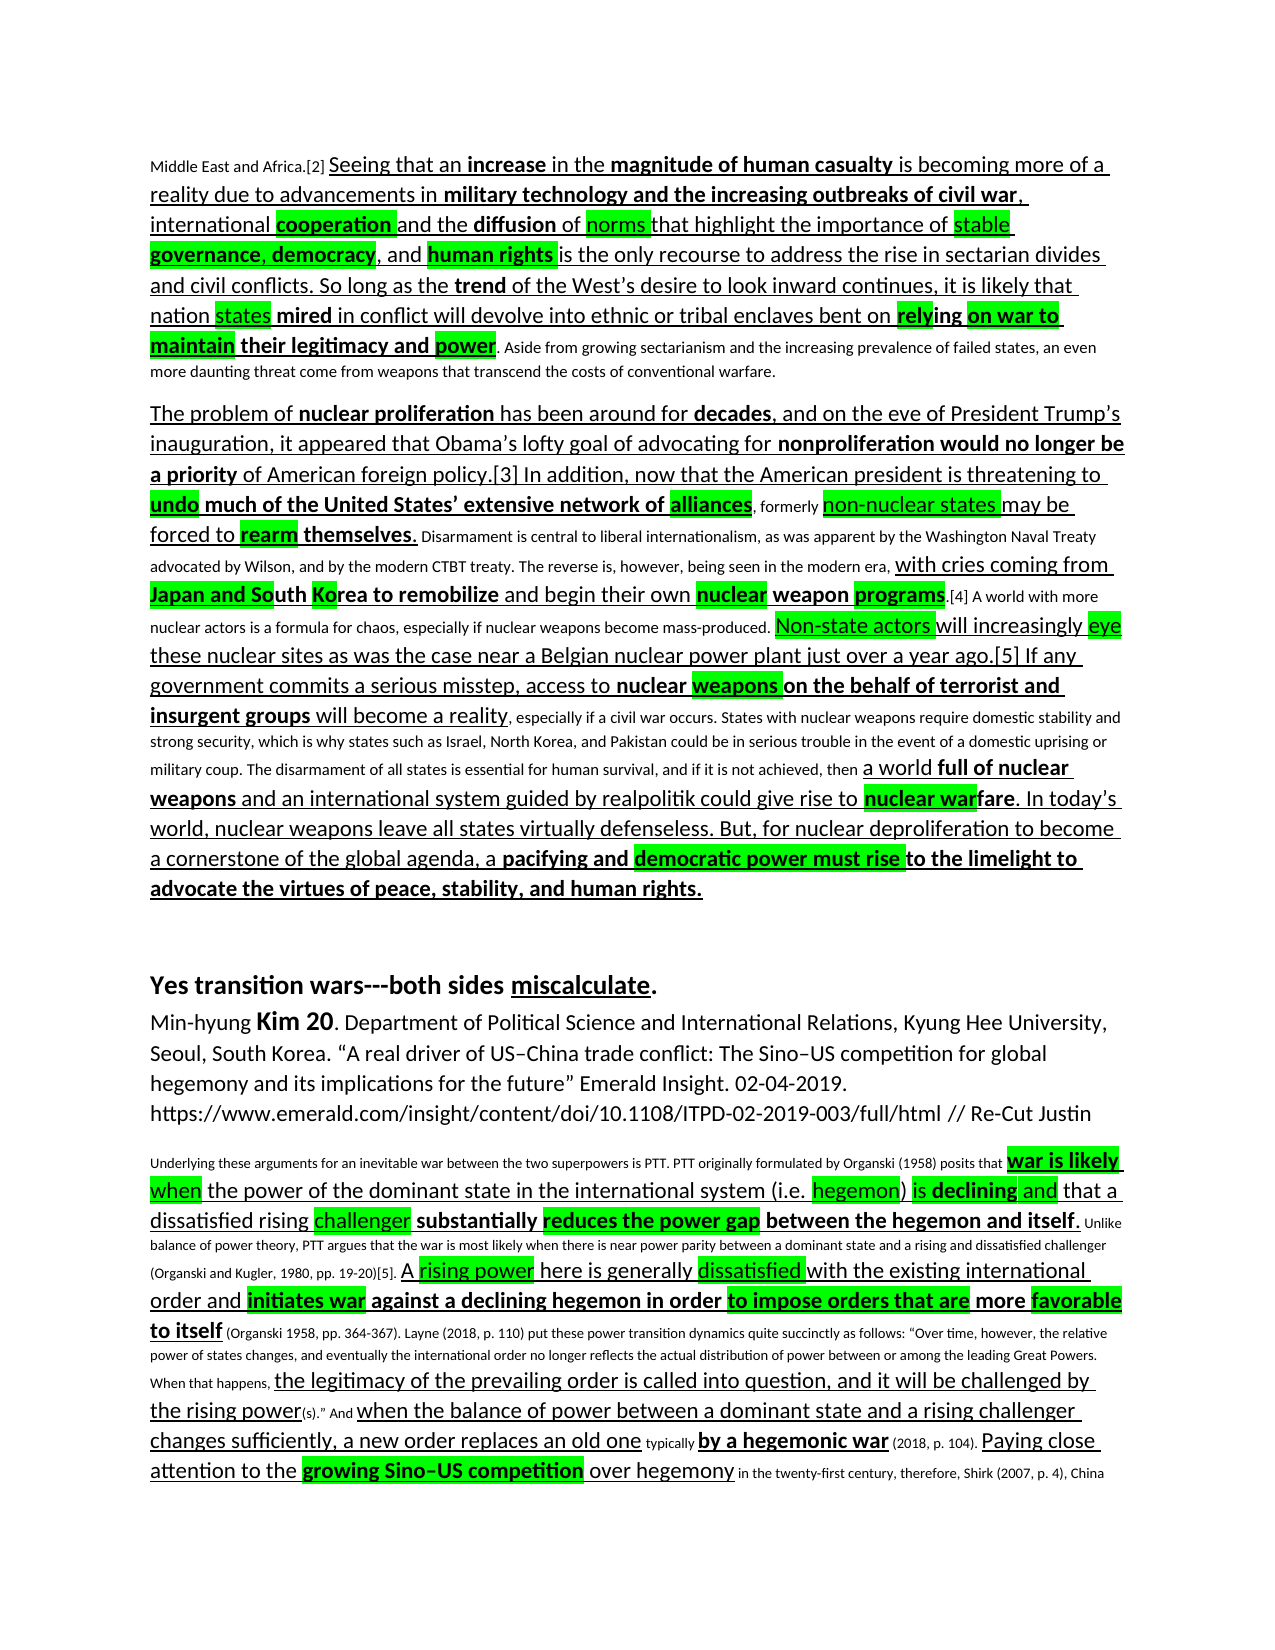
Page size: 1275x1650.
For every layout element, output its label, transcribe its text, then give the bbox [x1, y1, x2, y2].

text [150, 150, 1125, 381]
text Min-hyung Kim 20. Department of Political Science and International Relations, Kyung Hee University, Seoul, South Korea. “A real driver of US–China trade conflict: The Sino–US competition for global hegemony and its implications for the future” Emerald Insight. 02-04-2019. https://www.emerald.com/insight/content/doi/10.1108/ITPD-02-2019-003/full/html // Re-Cut Justin [150, 1004, 1125, 1127]
subtitle Yes transition wars---both sides miscalculate. [150, 968, 1125, 1001]
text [150, 1146, 1125, 1484]
text The problem of nuclear proliferation has been around for decades, and on the eve of President Trump’s inauguration, it appeared that Obama’s lofty goal of advocating for nonproliferation would no longer be a priority of American foreign policy.[3] In addition, now that the American president is threatening to undo much of the United States’ extensive network of alliances, formerly non-nuclear states may be forced to rearm themselves. Disarmament is central to liberal internationalism, as was apparent by the Washington Naval Treaty advocated by Wilson, and by the modern CTBT treaty. The reverse is, however, being seen in the modern era, with cries coming from Japan and South Korea to remobilize and begin their own nuclear weapon programs.[4] A world with more nuclear actors is a formula for chaos, especially if nuclear weapons become mass-produced. Non-state actors will increasingly eye these nuclear sites as was the case near a Belgian nuclear power plant just over a year ago.[5] If any government commits a serious misstep, access to nuclear weapons on the behalf of terrorist and insurgent groups will become a reality, especially if a civil war occurs. States with nuclear weapons require domestic stability and strong security, which is why states such as Israel, North Korea, and Pakistan could be in serious trouble in the event of a domestic uprising or military coup. The disarmament of all states is essential for human survival, and if it is not achieved, then a world full of nuclear weapons and an international system guided by realpolitik could give rise to nuclear warfare. In today’s world, nuclear weapons leave all states virtually defenseless. But, for nuclear deproliferation to become a cornerstone of the global agenda, a pacifying and democratic power must rise to the limelight to advocate the virtues of peace, stability, and human rights. [150, 455, 1125, 902]
